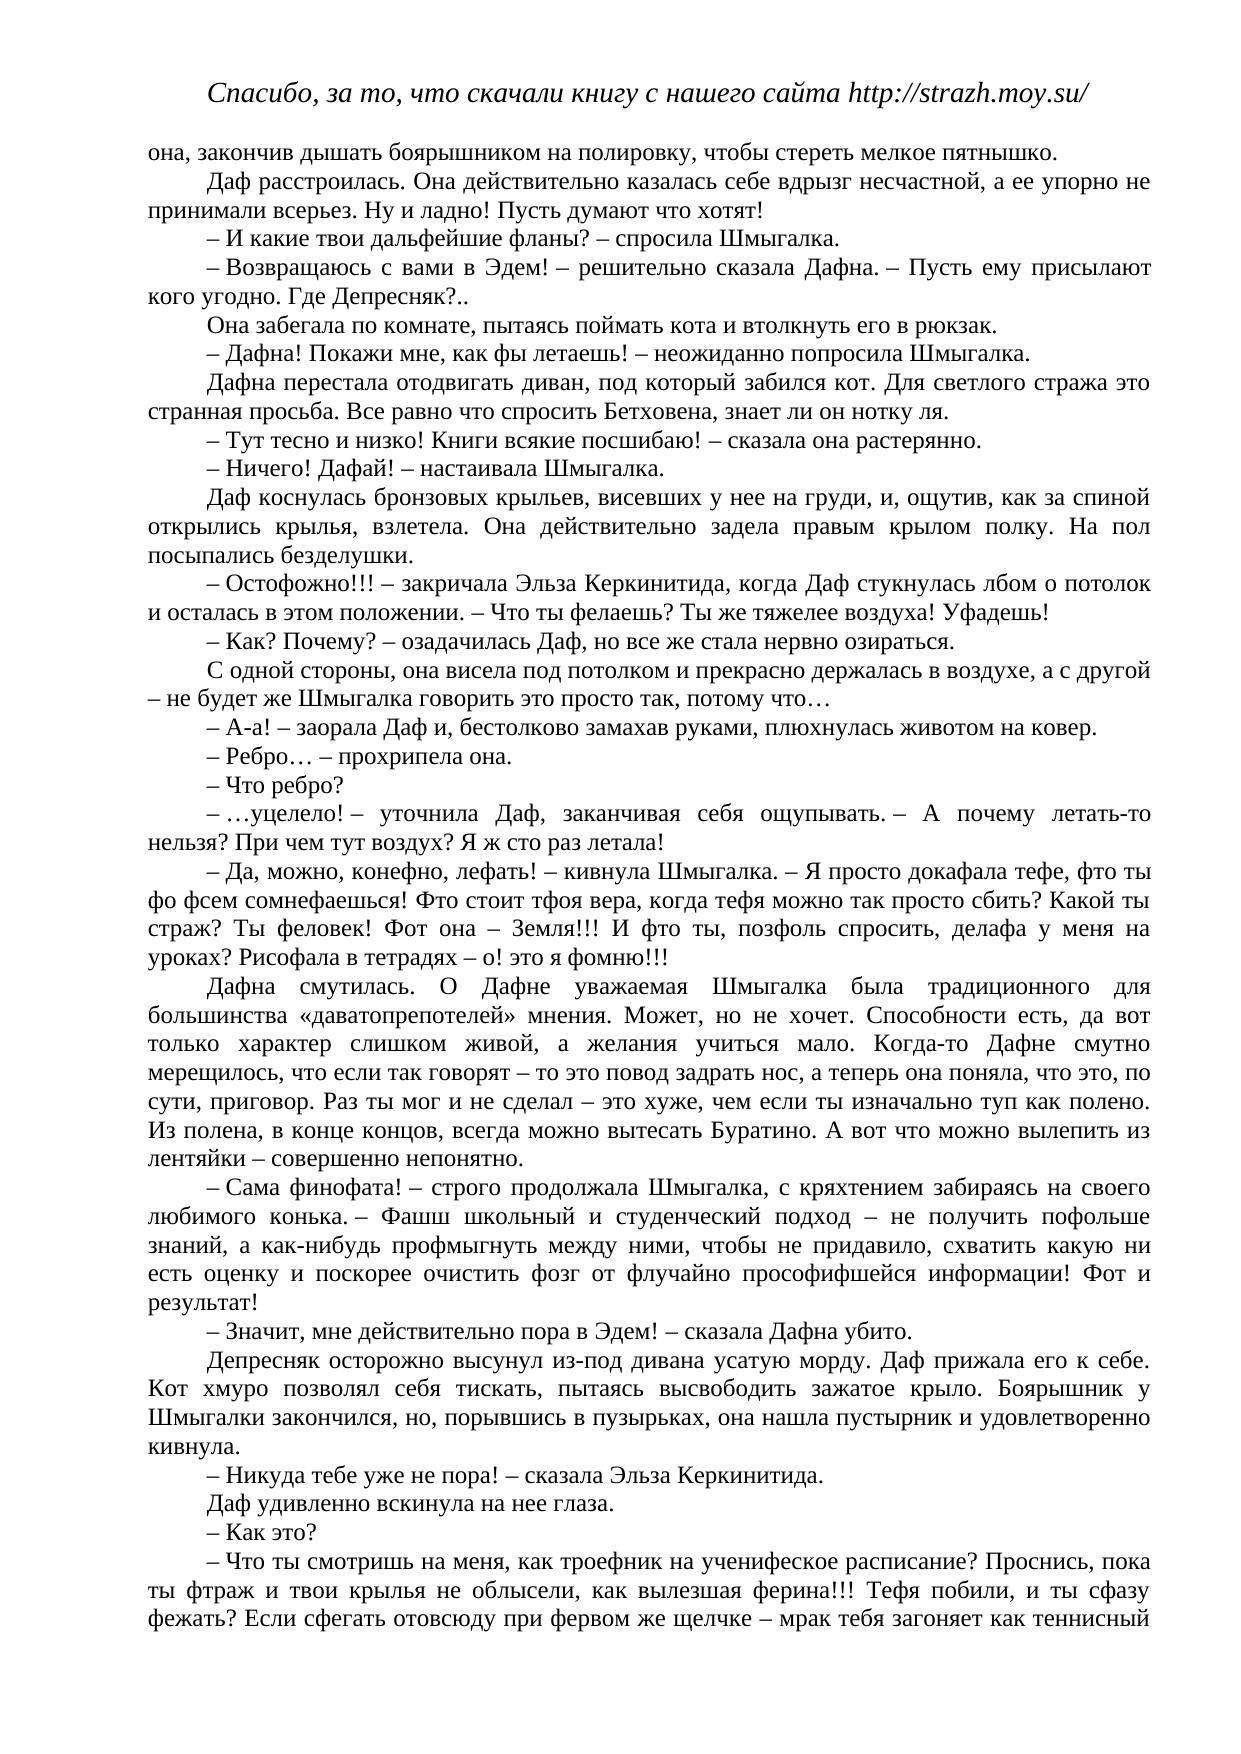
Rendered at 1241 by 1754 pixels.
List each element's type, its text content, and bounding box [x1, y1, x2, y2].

text – Сама финофата! – строго продолжала Шмыгалка, с кряхтением забираясь на своего любимого конька. – Фашш школьный и студенческий подход – не получить пофольше знаний, а как-нибудь профмыгнуть между ними, чтобы не придавило, схватить какую ни есть оценку и поскорее очистить фозг от флучайно прософифшейся информации! Фот и результат! [148, 1172, 1152, 1316]
text – И какие твои дальфейшие фланы? – спросила Шмыгалка. [148, 223, 1152, 252]
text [148, 1546, 1152, 1632]
text – Как это? [148, 1517, 1152, 1546]
text Дафна смутилась. О Дафне уважаемая Шмыгалка была традиционного для большинства «даватопрепотелей» мнения. Может, но не хочет. Способности есть, да вот только характер слишком живой, а желания учиться мало. Когда-то Дафне смутно мерещилось, что если так говорят – то это повод задрать нос, а теперь она поняла, что это, по сути, приговор. Раз ты мог и не сделал – это хуже, чем если ты изначально туп как полено. Из полена, в конце концов, всегда можно вытесать Буратино. А вот что можно вылепить из лентяйки – совершенно непонятно. [148, 971, 1152, 1172]
text – Ребро… – прохрипела она. [148, 741, 1152, 770]
text – А-а! – заорала Даф и, бестолково замахав руками, плюхнулась животом на ковер. [148, 712, 1152, 741]
text – Остофожно!!! – закричала Эльза Керкинитида, когда Даф стукнулась лбом о потолок и осталась в этом положении. – Что ты фелаешь? Ты же тяжелее воздуха! Уфадешь! [148, 568, 1152, 626]
text – Никуда тебе уже не пора! – сказала Эльза Керкинитида. [148, 1460, 1152, 1488]
text – Значит, мне действительно пора в Эдем! – сказала Дафна убито. [148, 1316, 1152, 1345]
text – Тут тесно и низко! Книги всякие посшибаю! – сказала она растерянно. [148, 425, 1152, 453]
text Депресняк осторожно высунул из-под дивана усатую морду. Даф прижала его к себе. Кот хмуро позволял себя тискать, пытаясь высвободить зажатое крыло. Боярышник у Шмыгалки закончился, но, порывшись в пузырьках, она нашла пустырник и удовлетворенно кивнула. [148, 1345, 1152, 1460]
text Дафна перестала отодвигать диван, под который забился кот. Для светлого стража это странная просьба. Все равно что спросить Бетховена, знает ли он нотку ля. [148, 367, 1152, 425]
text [148, 137, 1152, 166]
text – Что ребро? [148, 770, 1152, 798]
text – …уцелело! – уточнила Даф, заканчивая себя ощупывать. – А почему летать-то нельзя? При чем тут воздух? Я ж сто раз летала! [148, 798, 1152, 856]
text Даф коснулась бронзовых крыльев, висевших у нее на груди, и, ощутив, как за спиной открылись крылья, взлетела. Она действительно задела правым крылом полку. На пол посыпались безделушки. [148, 482, 1152, 568]
text – Возвращаюсь с вами в Эдем! – решительно сказала Дафна. – Пусть ему присылают кого угодно. Где Депресняк?.. [148, 252, 1152, 310]
text С одной стороны, она висела под потолком и прекрасно держалась в воздухе, а с другой – не будет же Шмыгалка говорить это просто так, потому что… [148, 655, 1152, 712]
text – Ничего! Дафай! – настаивала Шмыгалка. [148, 453, 1152, 482]
text Она забегала по комнате, пытаясь поймать кота и втолкнуть его в рюкзак. [148, 310, 1152, 338]
text – Дафна! Покажи мне, как фы летаешь! – неожиданно попросила Шмыгалка. [148, 338, 1152, 367]
text Даф удивленно вскинула на нее глаза. [148, 1488, 1152, 1517]
text – Как? Почему? – озадачилась Даф, но все же стала нервно озираться. [148, 626, 1152, 655]
text Даф расстроилась. Она действительно казалась себе вдрызг несчастной, а ее упорно не принимали всерьез. Ну и ладно! Пусть думают что хотят! [148, 166, 1152, 223]
text – Да, можно, конефно, лефать! – кивнула Шмыгалка. – Я просто докафала тефе, фто ты фо фсем сомнефаешься! Фто стоит тфоя вера, когда тефя можно так просто сбить? Какой ты страж? Ты феловек! Фот она – Земля!!! И фто ты, позфоль спросить, делафа у меня на уроках? Рисофала в тетрадях – о! это я фомню!!! [148, 856, 1152, 971]
